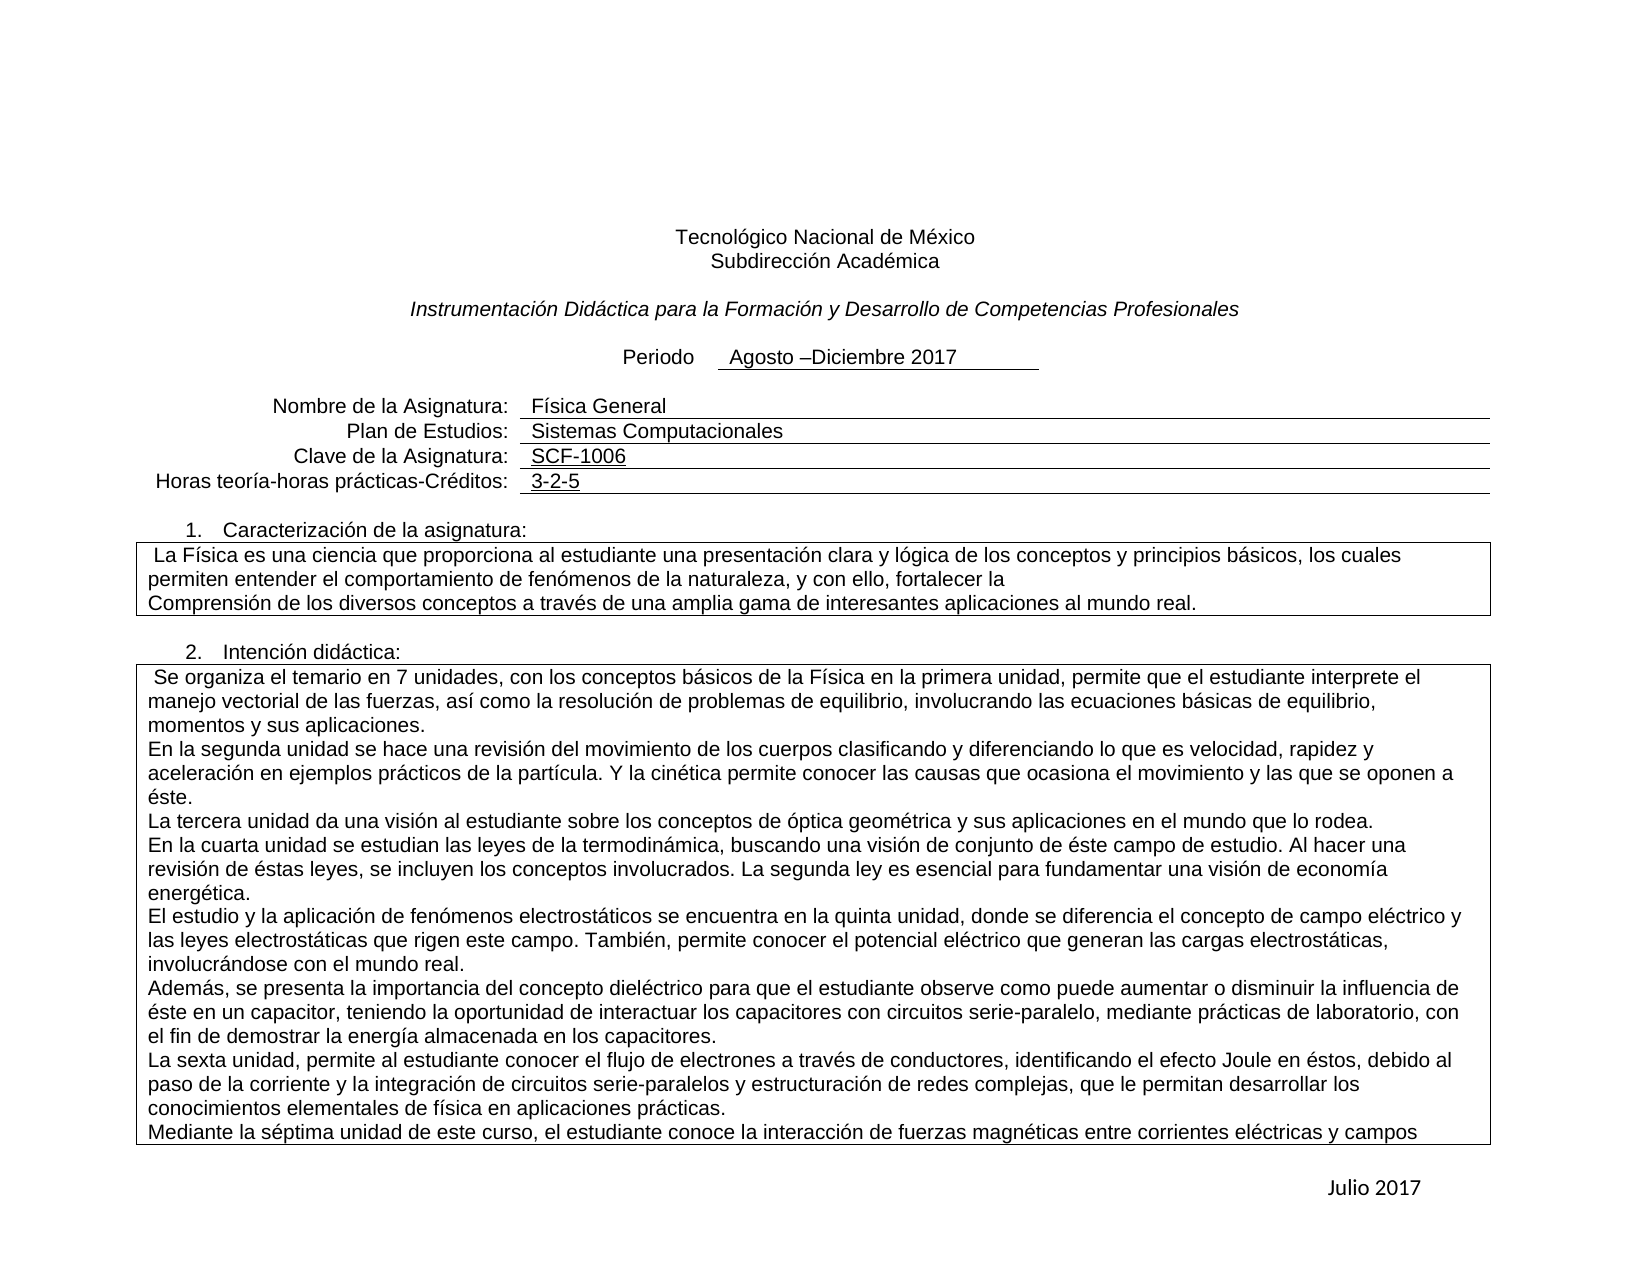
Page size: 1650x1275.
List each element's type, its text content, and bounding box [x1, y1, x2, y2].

text Instrumentación Didáctica para la Formación y Desarrollo de Competencias Profesionales [148, 297, 1502, 321]
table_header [137, 665, 1490, 1144]
table_cell Sistemas Computacionales [520, 419, 1490, 443]
table_header Agosto –Diciembre 2017 [718, 345, 1039, 369]
text Subdirección Académica [148, 249, 1502, 273]
text Tecnológico Nacional de México [148, 225, 1502, 249]
list Caracterización de la asignatura: [185, 518, 1502, 542]
table_cell 3-2-5 [520, 469, 1490, 493]
table_cell Plan de Estudios: [136, 418, 520, 443]
table_header Física General [520, 394, 1490, 418]
table_cell Clave de la Asignatura: [136, 443, 520, 468]
table_header Periodo [611, 345, 718, 369]
table_cell Horas teoría-horas prácticas-Créditos: [136, 468, 520, 493]
table_cell SCF-1006 [520, 444, 1490, 468]
table_header Nombre de la Asignatura: [136, 394, 520, 418]
table_header La Física es una ciencia que proporciona al estudiante una presentación clara y lógica de los conceptos y principios básicos, los cuales permiten entender el comportamiento de fenómenos de la naturaleza, y con ello, fortalecer la Comprensión de los diversos conceptos a través de una amplia gama de interesantes aplicaciones al mundo real. [137, 543, 1490, 615]
list Intención didáctica: [185, 640, 1502, 664]
